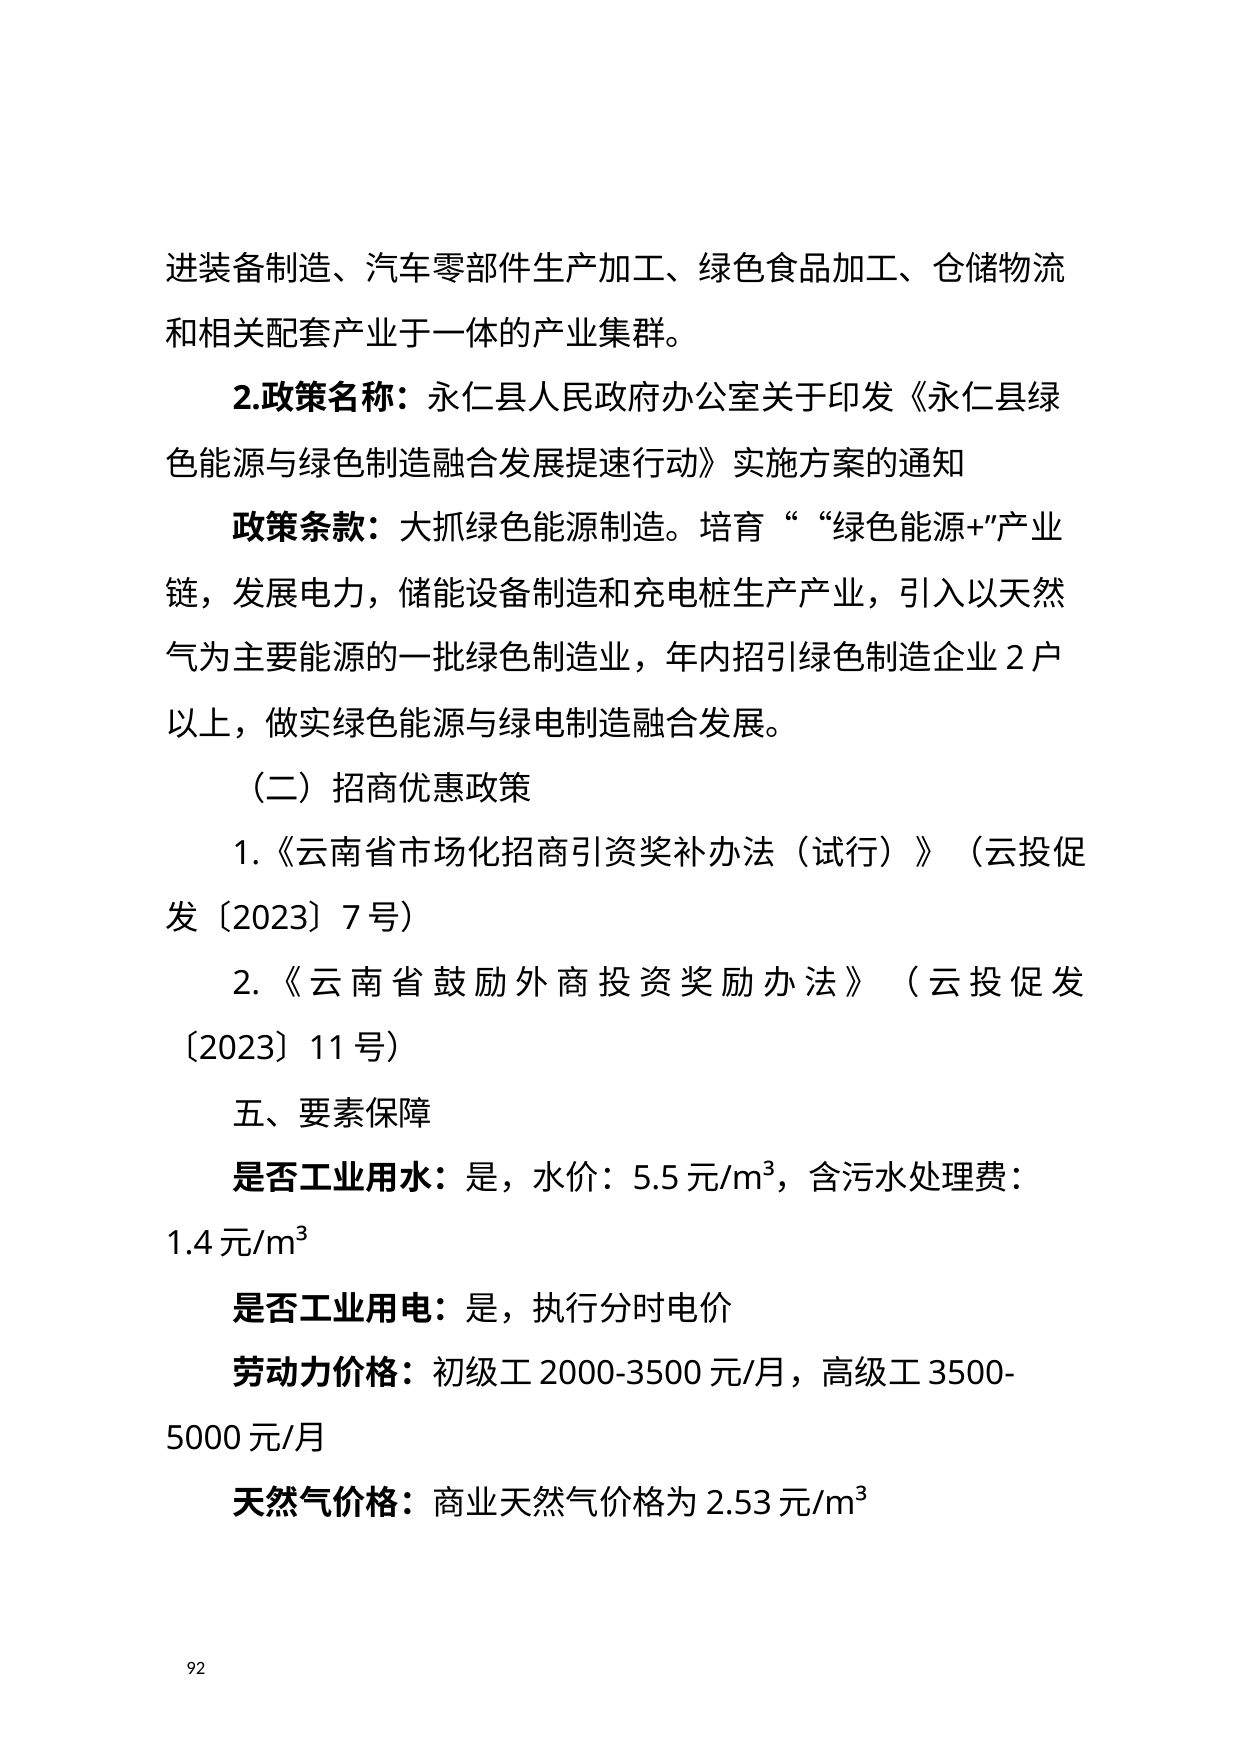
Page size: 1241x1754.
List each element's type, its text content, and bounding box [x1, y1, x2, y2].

text 政策条款：大抓绿色能源制造。培育““绿色能源+”产业链，发展电力，储能设备制造和充电桩生产产业，引入以天然气为主要能源的一批绿色制造业，年内招引绿色制造企业2户以上，做实绿色能源与绿电制造融合发展。 [165, 493, 1087, 753]
text （二）招商优惠政策 [165, 753, 1087, 818]
text 2.政策名称：永仁县人民政府办公室关于印发《永仁县绿色能源与绿色制造融合发展提速行动》实施方案的通知 [165, 363, 1087, 493]
text 五、要素保障 [165, 1078, 1087, 1143]
text 是否工业用电：是，执行分时电价 [165, 1273, 1087, 1338]
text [165, 233, 1087, 363]
text 是否工业用水：是，水价：5.5元/m³，含污水处理费：1.4元/m³ [165, 1143, 1087, 1273]
text 1.《云南省市场化招商引资奖补办法（试行）》（云投促发〔2023〕7号） [165, 818, 1087, 948]
text 劳动力价格：初级工2000-3500元/月，高级工3500-5000元/月 [165, 1338, 1087, 1468]
text 天然气价格：商业天然气价格为2.53元/m³ [165, 1468, 1087, 1533]
text 2.《云南省鼓励外商投资奖励办法》（云投促发〔2023〕11号） [165, 948, 1087, 1078]
